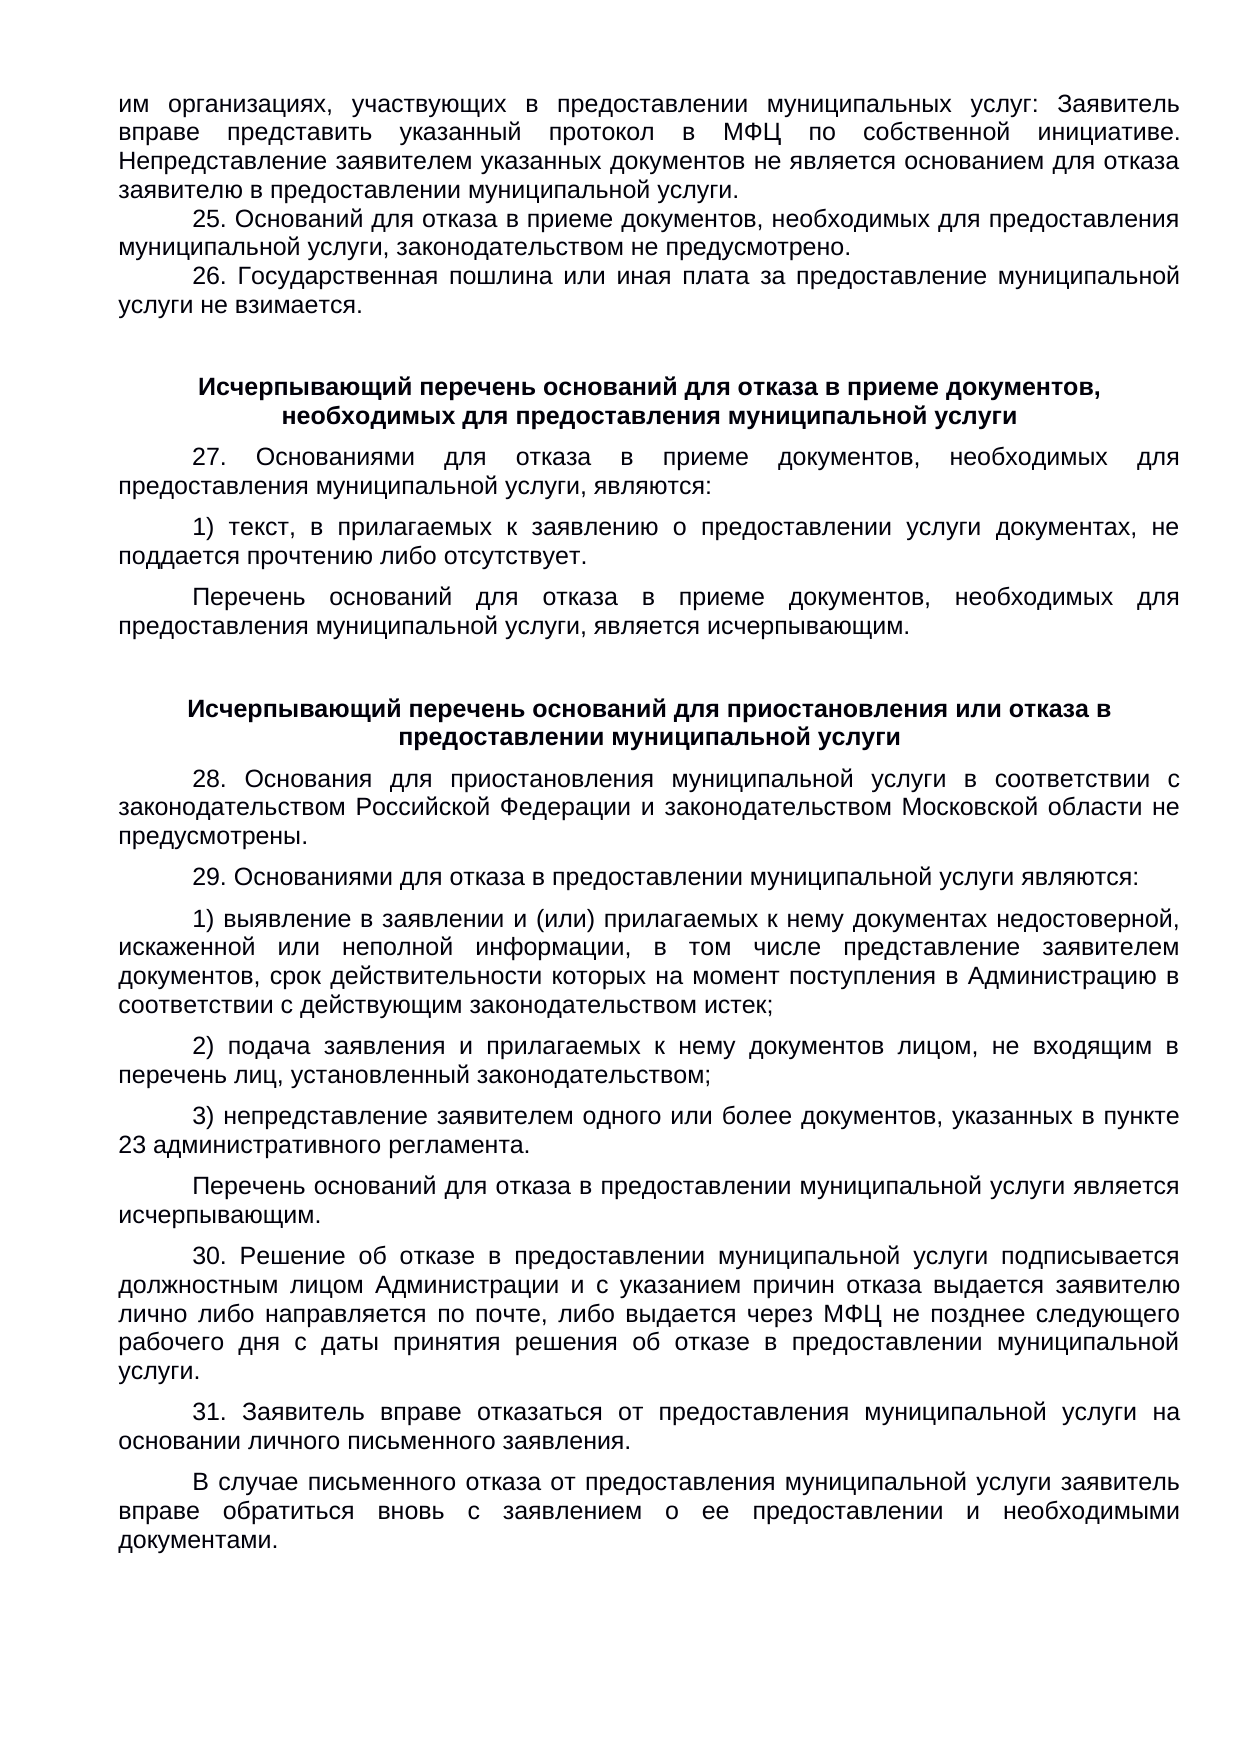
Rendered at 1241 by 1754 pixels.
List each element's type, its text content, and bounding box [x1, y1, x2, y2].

text 29. Основаниями для отказа в предоставлении муниципальной услуги являются: [118, 862, 1181, 891]
text 27. Основаниями для отказа в приеме документов, необходимых для предоставления муниципальной услуги, являются: [118, 442, 1181, 500]
text Исчерпывающий перечень оснований для приостановления или отказа в предоставлении муниципальной услуги [118, 694, 1181, 751]
text 31. Заявитель вправе отказаться от предоставления муниципальной услуги на основании личного письменного заявления. [118, 1397, 1181, 1455]
text 1) выявление в заявлении и (или) прилагаемых к нему документах недостоверной, искаженной или неполной информации, в том числе представление заявителем документов, срок действительности которых на момент поступления в Администрацию в соответствии с действующим законодательством истек; [118, 904, 1181, 1019]
text Перечень оснований для отказа в приеме документов, необходимых для предоставления муниципальной услуги, является исчерпывающим. [118, 582, 1181, 640]
text 26. Государственная пошлина или иная плата за предоставление муниципальной услуги не взимается. [118, 261, 1181, 319]
text 25. Оснований для отказа в приеме документов, необходимых для предоставления муниципальной услуги, законодательством не предусмотрено. [118, 204, 1181, 261]
text 1) текст, в прилагаемых к заявлению о предоставлении услуги документах, не поддается прочтению либо отсутствует. [118, 512, 1181, 570]
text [118, 89, 1181, 204]
text 28. Основания для приостановления муниципальной услуги в соответствии с законодательством Российской Федерации и законодательством Московской области не предусмотрены. [118, 764, 1181, 850]
text 30. Решение об отказе в предоставлении муниципальной услуги подписывается должностным лицом Администрации и с указанием причин отказа выдается заявителю лично либо направляется по почте, либо выдается через МФЦ не позднее следующего рабочего дня с даты принятия решения об отказе в предоставлении муниципальной услуги. [118, 1241, 1181, 1385]
text Перечень оснований для отказа в предоставлении муниципальной услуги является исчерпывающим. [118, 1171, 1181, 1229]
text Исчерпывающий перечень оснований для отказа в приеме документов, необходимых для предоставления муниципальной услуги [118, 372, 1181, 430]
text 2) подача заявления и прилагаемых к нему документов лицом, не входящим в перечень лиц, установленный законодательством; [118, 1031, 1181, 1089]
text В случае письменного отказа от предоставления муниципальной услуги заявитель вправе обратиться вновь с заявлением о ее предоставлении и необходимыми документами. [118, 1467, 1181, 1554]
text 3) непредставление заявителем одного или более документов, указанных в пункте 23 административного регламента. [118, 1101, 1181, 1159]
